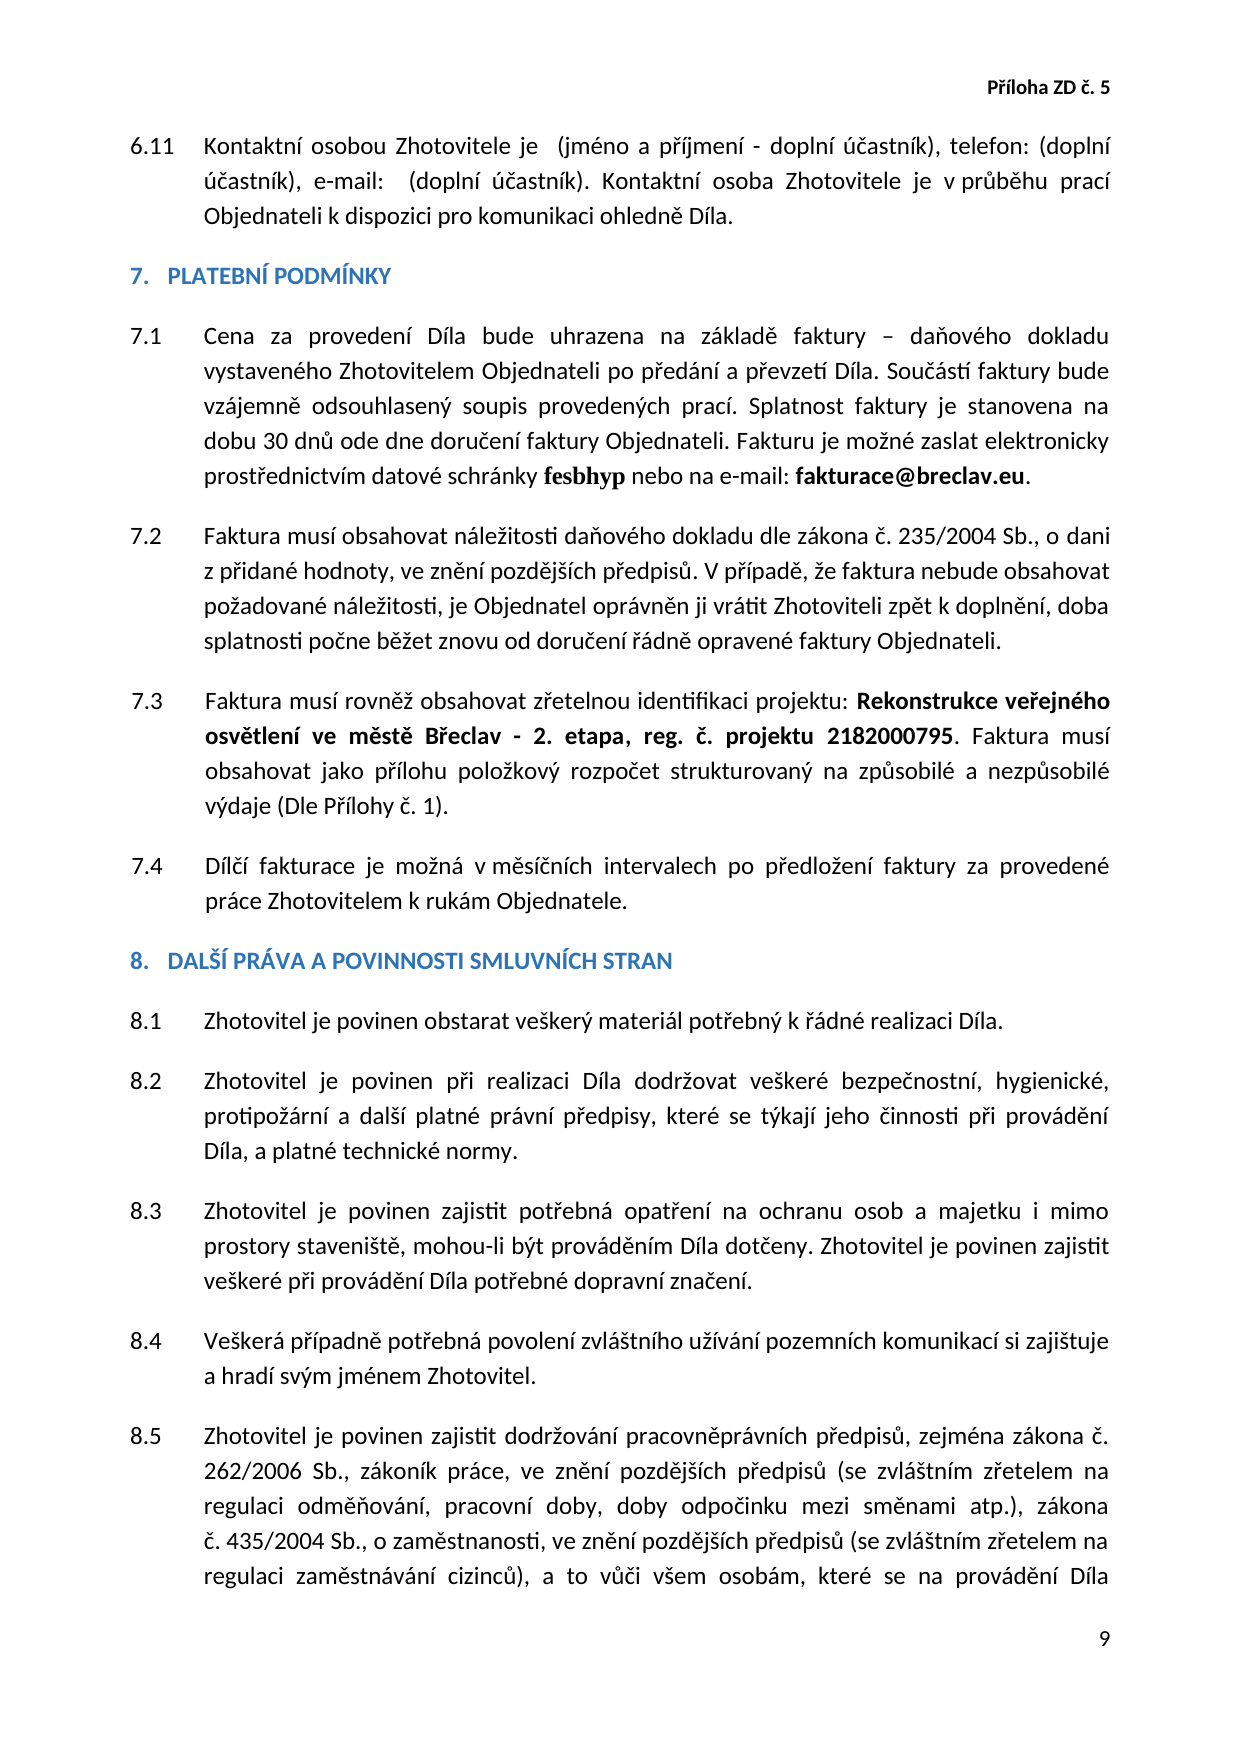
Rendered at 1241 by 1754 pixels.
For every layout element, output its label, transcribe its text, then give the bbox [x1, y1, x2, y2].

list Dílčí fakturace je možná v měsíčních intervalech po předložení faktury za provedené práce Zhotovitelem k rukám Objednatele. [131, 850, 1110, 915]
list Faktura musí rovněž obsahovat zřetelnou identifikaci projektu: Rekonstrukce veřejného osvětlení ve městě Břeclav - 2. etapa, reg. č. projektu 2182000795. Faktura musí obsahovat jako přílohu položkový rozpočet strukturovaný na způsobilé a nezpůsobilé výdaje (Dle Přílohy č. 1). [131, 685, 1110, 820]
list Faktura musí obsahovat náležitosti daňového dokladu dle zákona č. 235/2004 Sb., o dani z přidané hodnoty, ve znění pozdějších předpisů. V případě, že faktura nebude obsahovat požadované náležitosti, je Objednatel oprávněn ji vrátit Zhotoviteli zpět k doplnění, doba splatnosti počne běžet znovu od doručení řádně opravené faktury Objednateli. [130, 520, 1110, 655]
list DALŠÍ PRÁVA A POVINNOSTI SMLUVNÍCH STRAN [130, 945, 1110, 975]
list Zhotovitel je povinen obstarat veškerý materiál potřebný k řádné realizaci Díla. [130, 1005, 1110, 1035]
list Cena za provedení Díla bude uhrazena na základě faktury – daňového dokladu vystaveného Zhotovitelem Objednateli po předání a převzetí Díla. Součástí faktury bude vzájemně odsouhlasený soupis provedených prací. Splatnost faktury je stanovena na dobu 30 dnů ode dne doručení faktury Objednateli. Fakturu je možné zaslat elektronicky prostřednictvím datové schránky fesbhyp nebo na e-mail: fakturace@breclav.eu. [130, 320, 1110, 490]
list Veškerá případně potřebná povolení zvláštního užívání pozemních komunikací si zajištuje a hradí svým jménem Zhotovitel. [130, 1325, 1110, 1390]
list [130, 1420, 1110, 1590]
list Zhotovitel je povinen zajistit potřebná opatření na ochranu osob a majetku i mimo prostory staveniště, mohou-li být prováděním Díla dotčeny. Zhotovitel je povinen zajistit veškeré při provádění Díla potřebné dopravní značení. [130, 1195, 1110, 1295]
list 6.11 Kontaktní osobou Zhotovitele je (jméno a příjmení - doplní účastník), telefon: (doplní účastník), e-mail: (doplní účastník). Kontaktní osoba Zhotovitele je v průběhu prací Objednateli k dispozici pro komunikaci ohledně Díla. [130, 130, 1110, 230]
list PLATEBNÍ PODMÍNKY [130, 260, 1110, 290]
list Zhotovitel je povinen při realizaci Díla dodržovat veškeré bezpečnostní, hygienické, protipožární a další platné právní předpisy, které se týkají jeho činnosti při provádění Díla, a platné technické normy. [130, 1065, 1110, 1165]
